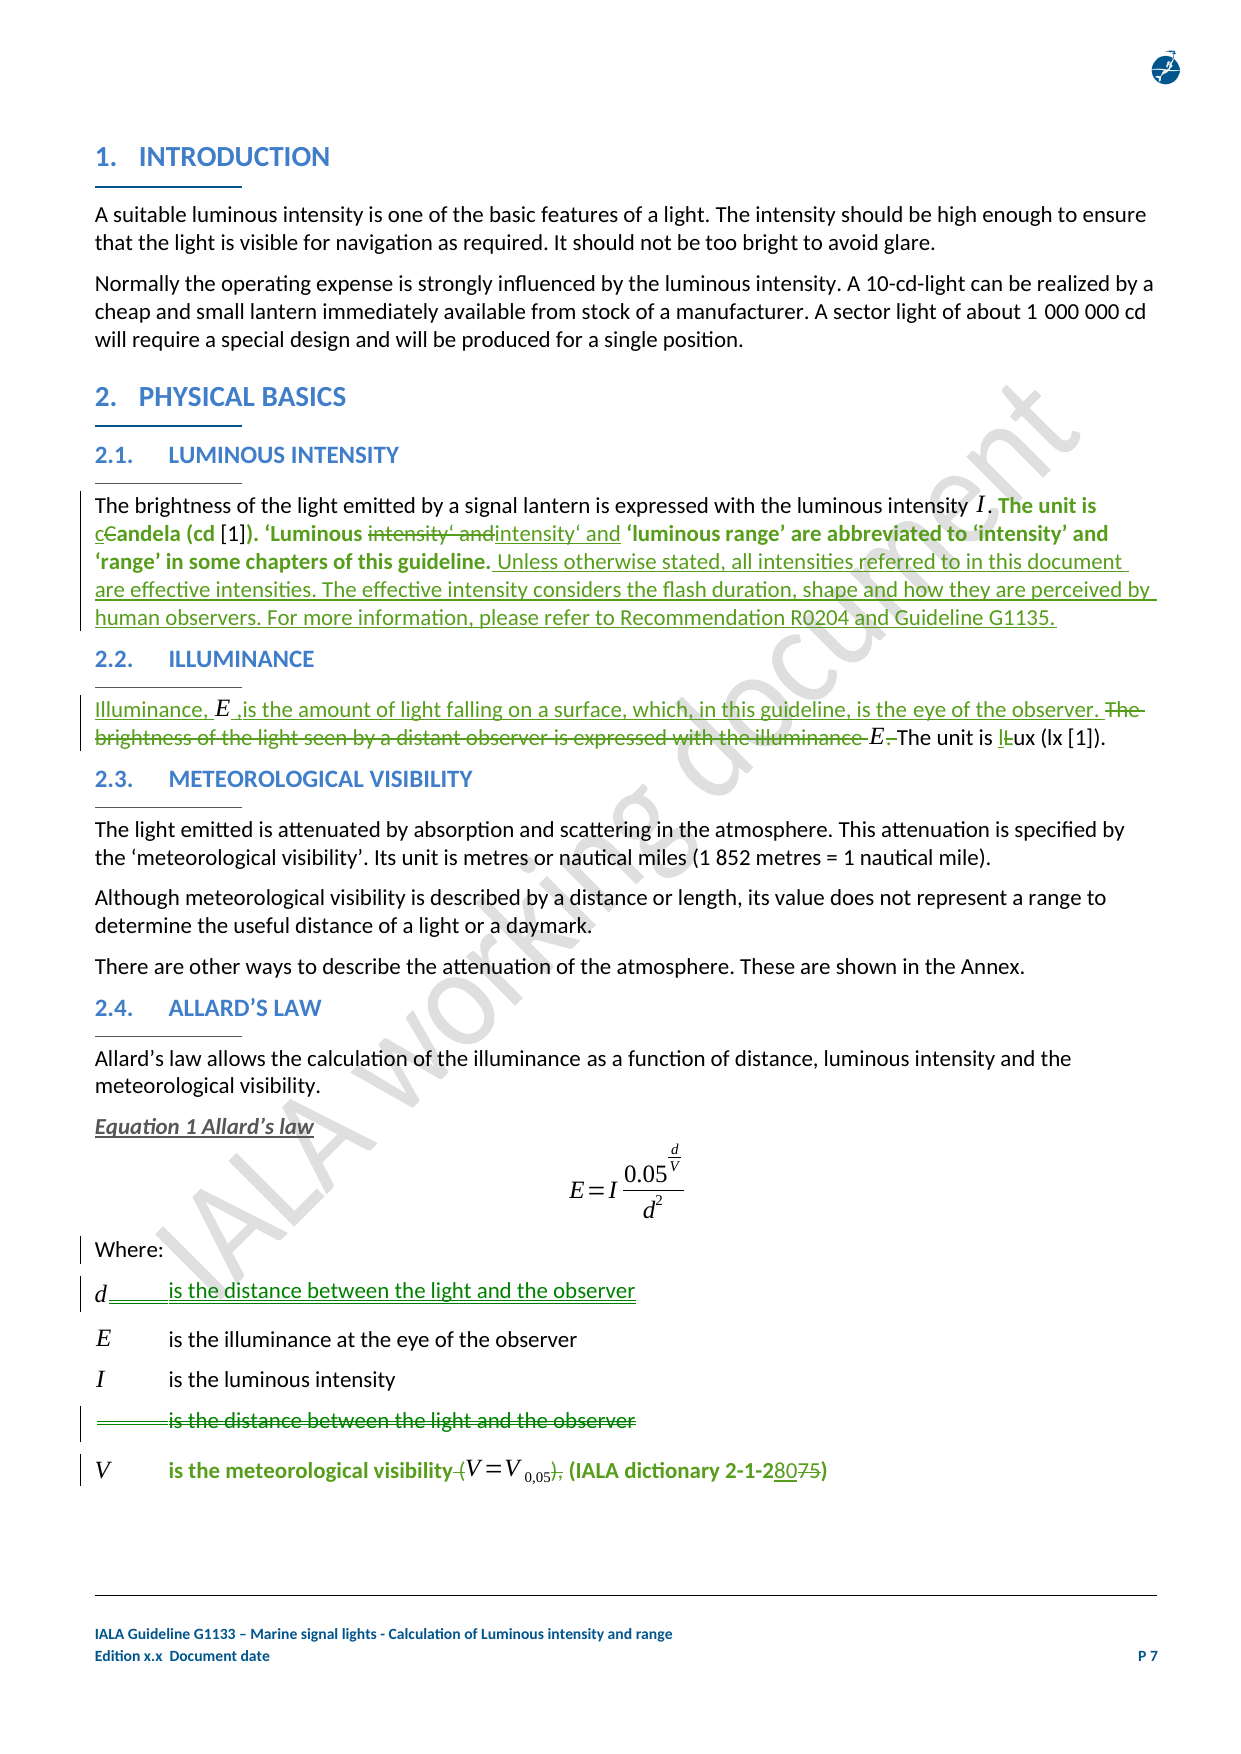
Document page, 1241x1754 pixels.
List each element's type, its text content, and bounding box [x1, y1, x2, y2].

text The brightness of the light emitted by a signal lantern is expressed with the luminous intensity . The unit is andela (cd [1]). ‘Luminous ‘luminous range’ are abbreviated to ‘intensity’ and ‘range’ in some chapters of this guideline. [94, 600, 1157, 631]
subtitle Physical basics [94, 378, 1157, 413]
text Allard’s law allows the calculation of the illuminance as a function of distance, luminous intensity and the meteorological visibility. [94, 1044, 1157, 1100]
picture [1120, 0, 1239, 119]
text is the meteorological visibility (IALA dictionary 2-1-2) [94, 1454, 1157, 1486]
subtitle Allard’s law [94, 992, 1157, 1023]
text The brightness of the light emitted by a signal lantern is expressed with the luminous intensity . The unit is andela (cd [1]). ‘Luminous ‘luminous range’ are abbreviated to ‘intensity’ and ‘range’ in some chapters of this guideline. [94, 491, 1157, 599]
text The light emitted is attenuated by absorption and scattering in the atmosphere. This attenuation is specified by the ‘meteorological visibility’. Its unit is metres or nautical miles (1 852 metres = 1 nautical mile). [94, 815, 1157, 871]
text is the illuminance at the eye of the observer [94, 1325, 1157, 1353]
text Although meteorological visibility is described by a distance or length, its value does not represent a range to determine the useful distance of a light or a daymark. [94, 883, 1157, 939]
subtitle Luminous intensity [94, 439, 1157, 470]
text Where: [94, 1236, 1157, 1264]
subtitle Meteorological visibility [94, 763, 1157, 794]
text The unit is ux (lx [1]). [94, 695, 1157, 751]
text Normally the operating expense is strongly influenced by the luminous intensity. A 10-cd-light can be realized by a cheap and small lantern immediately available from stock of a manufacturer. A sector light of about 1 000 000 cd will require a special design and will be produced for a single position. [94, 269, 1157, 353]
text A suitable luminous intensity is one of the basic features of a light. The intensity should be high enough to ensure that the light is visible for navigation as required. It should not be too bright to avoid glare. [94, 200, 1157, 256]
subtitle Illuminance [94, 643, 1157, 674]
text Equation 1 Allard’s law [94, 1112, 1157, 1140]
text There are other ways to describe the attenuation of the atmosphere. These are shown in the Annex. [94, 952, 1157, 980]
subtitle Introduction [94, 138, 1157, 174]
text is the luminous intensity [94, 1365, 1157, 1393]
